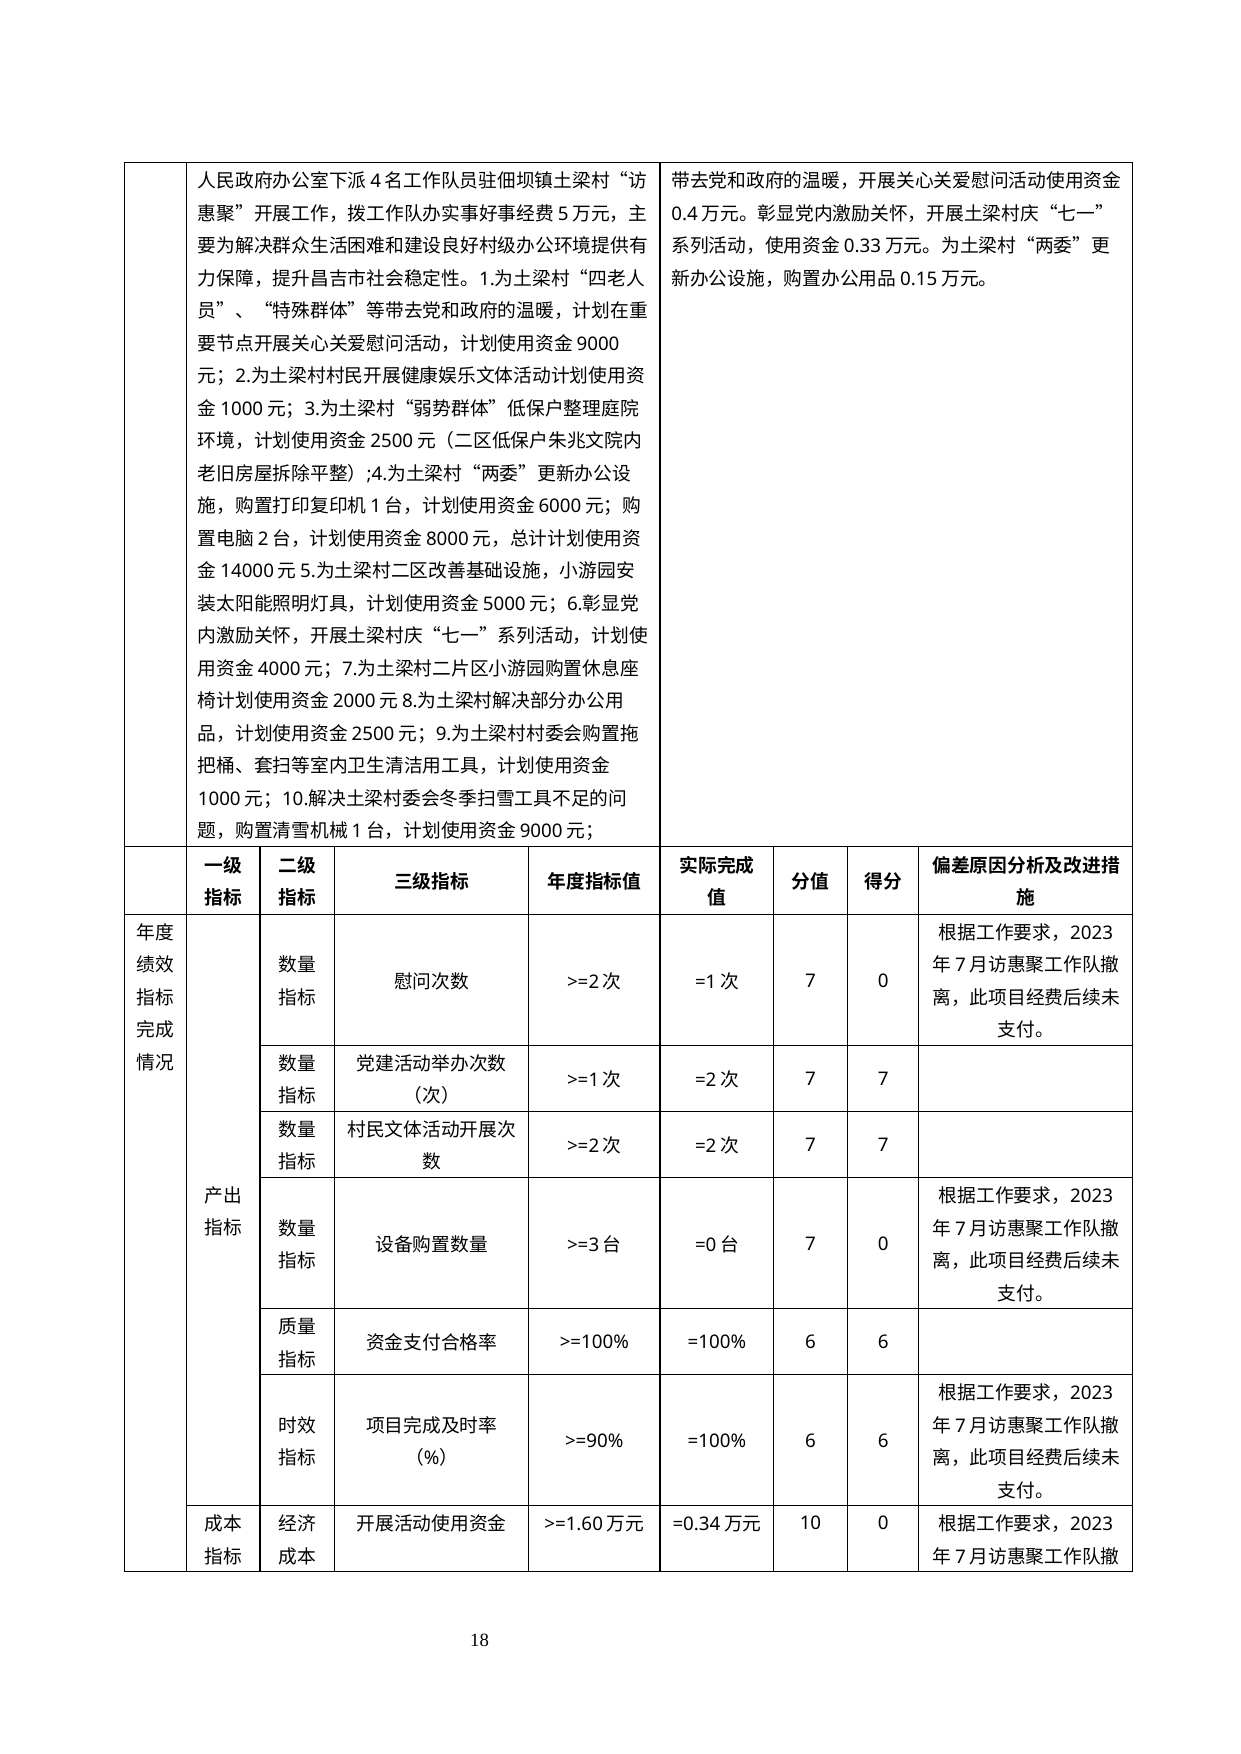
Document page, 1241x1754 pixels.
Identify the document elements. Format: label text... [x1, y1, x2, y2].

table_cell =100% [661, 1375, 773, 1505]
table_cell >=2次 [529, 1112, 659, 1177]
table_cell 6 [848, 1309, 918, 1374]
table_cell 数量指标 [261, 1046, 334, 1111]
table_cell 实际完成值 [661, 847, 773, 914]
table_cell 数量指标 [261, 915, 334, 1045]
table_cell 数量指标 [261, 1112, 334, 1177]
table_cell 项目完成及时率（%） [335, 1375, 528, 1505]
table_cell =2次 [661, 1112, 773, 1177]
table_cell [125, 847, 186, 914]
table_cell 7 [848, 1112, 918, 1177]
table_cell 偏差原因分析及改进措施 [919, 847, 1132, 914]
table_cell 村民文体活动开展次数 [335, 1112, 528, 1177]
table_cell =0.34万元 [661, 1506, 773, 1571]
table_cell 数量指标 [261, 1178, 334, 1308]
table_cell 质量指标 [261, 1309, 334, 1374]
table_cell 7 [774, 1112, 847, 1177]
table_cell 产出指标 [187, 915, 259, 1505]
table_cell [661, 163, 1132, 846]
table_cell 三级指标 [335, 847, 528, 914]
table_cell 设备购置数量 [335, 1178, 528, 1308]
table_cell 6 [774, 1375, 847, 1505]
table_cell 二级指标 [261, 847, 334, 914]
table_cell =1次 [661, 915, 773, 1045]
table_cell 一级指标 [187, 847, 259, 914]
table_cell 10 [774, 1506, 847, 1571]
table_cell =0台 [661, 1178, 773, 1308]
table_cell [187, 163, 659, 846]
table_cell 资金支付合格率 [335, 1309, 528, 1374]
table_cell [919, 1309, 1132, 1374]
table_cell 慰问次数 [335, 915, 528, 1045]
table_cell [919, 1112, 1132, 1177]
table_cell 根据工作要求，2023年7月访惠聚工作队撤离，此项目经费后续未支付。 [919, 1178, 1132, 1308]
table_cell 成本指标 [187, 1506, 259, 1571]
table_cell [919, 1046, 1132, 1111]
table_cell 7 [848, 1046, 918, 1111]
table_cell >=100% [529, 1309, 659, 1374]
table_cell 开展活动使用资金 [335, 1506, 528, 1571]
table_cell 时效指标 [261, 1375, 334, 1505]
table_cell 7 [774, 1178, 847, 1308]
table_cell 6 [774, 1309, 847, 1374]
table_cell 7 [774, 915, 847, 1045]
table_cell 年度指标值 [529, 847, 659, 914]
table_cell >=1次 [529, 1046, 659, 1111]
table_cell 经济成本指标 [261, 1506, 334, 1571]
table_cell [919, 1506, 1132, 1571]
table_cell 根据工作要求，2023年7月访惠聚工作队撤离，此项目经费后续未支付。 [919, 915, 1132, 1045]
table_cell >=3台 [529, 1178, 659, 1308]
table_cell 年度绩效指标完成情况 [125, 915, 186, 1571]
table_cell >=2次 [529, 915, 659, 1045]
table_cell =100% [661, 1309, 773, 1374]
table_cell 得分 [848, 847, 918, 914]
table_cell 党建活动举办次数（次） [335, 1046, 528, 1111]
table_cell 根据工作要求，2023年7月访惠聚工作队撤离，此项目经费后续未支付。 [919, 1375, 1132, 1505]
table_cell 分值 [774, 847, 847, 914]
table_cell 0 [848, 1178, 918, 1308]
table_cell 0 [848, 1506, 918, 1571]
table_cell 0 [848, 915, 918, 1045]
table_cell 7 [774, 1046, 847, 1111]
table_cell =2次 [661, 1046, 773, 1111]
table_cell >=1.60万元 [529, 1506, 659, 1571]
table_cell >=90% [529, 1375, 659, 1505]
table_cell 6 [848, 1375, 918, 1505]
